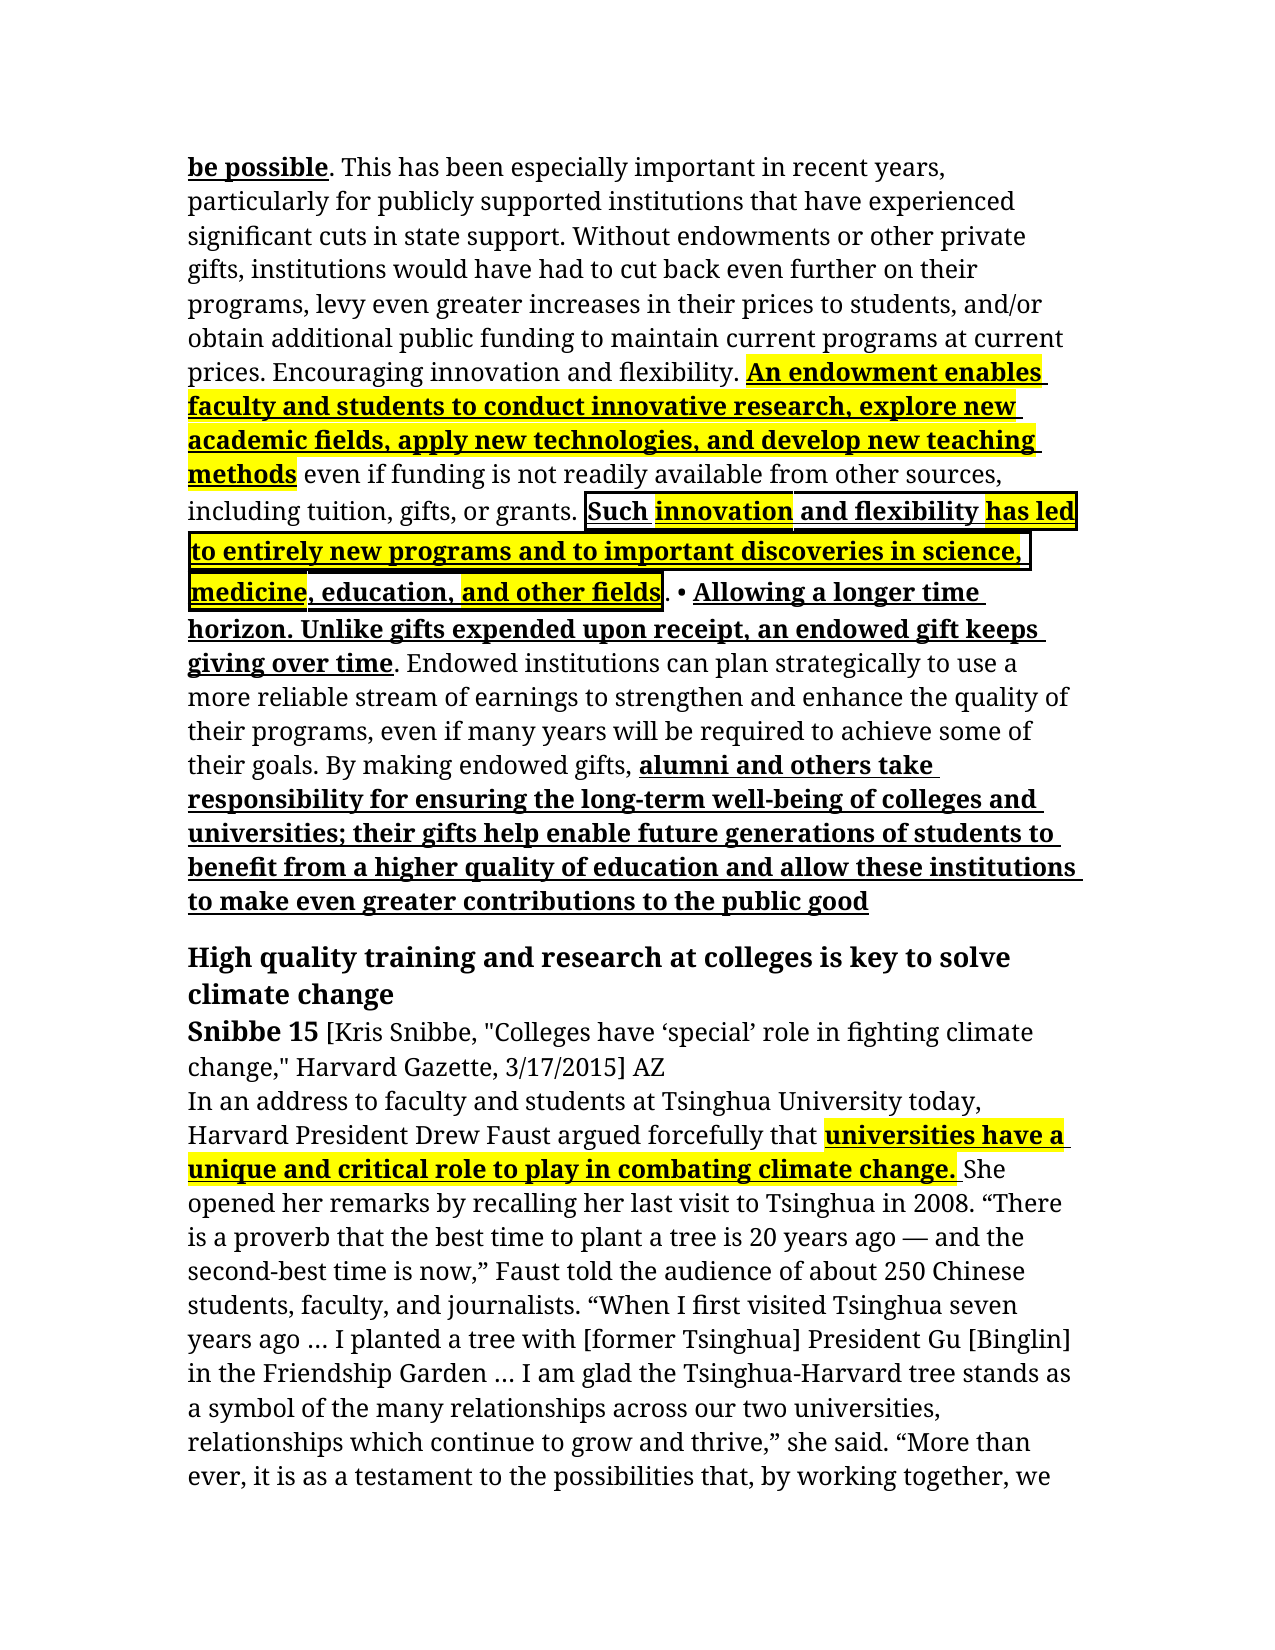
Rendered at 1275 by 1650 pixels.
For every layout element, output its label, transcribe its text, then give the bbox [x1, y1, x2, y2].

text Snibbe 15 [Kris Snibbe, "Colleges have ‘special’ role in fighting climate change," Harvard Gazette, 3/17/2015] AZ [187, 1013, 1087, 1084]
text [187, 150, 1087, 918]
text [187, 1084, 1087, 1492]
subtitle High quality training and research at colleges is key to solve climate change [187, 939, 1087, 1013]
